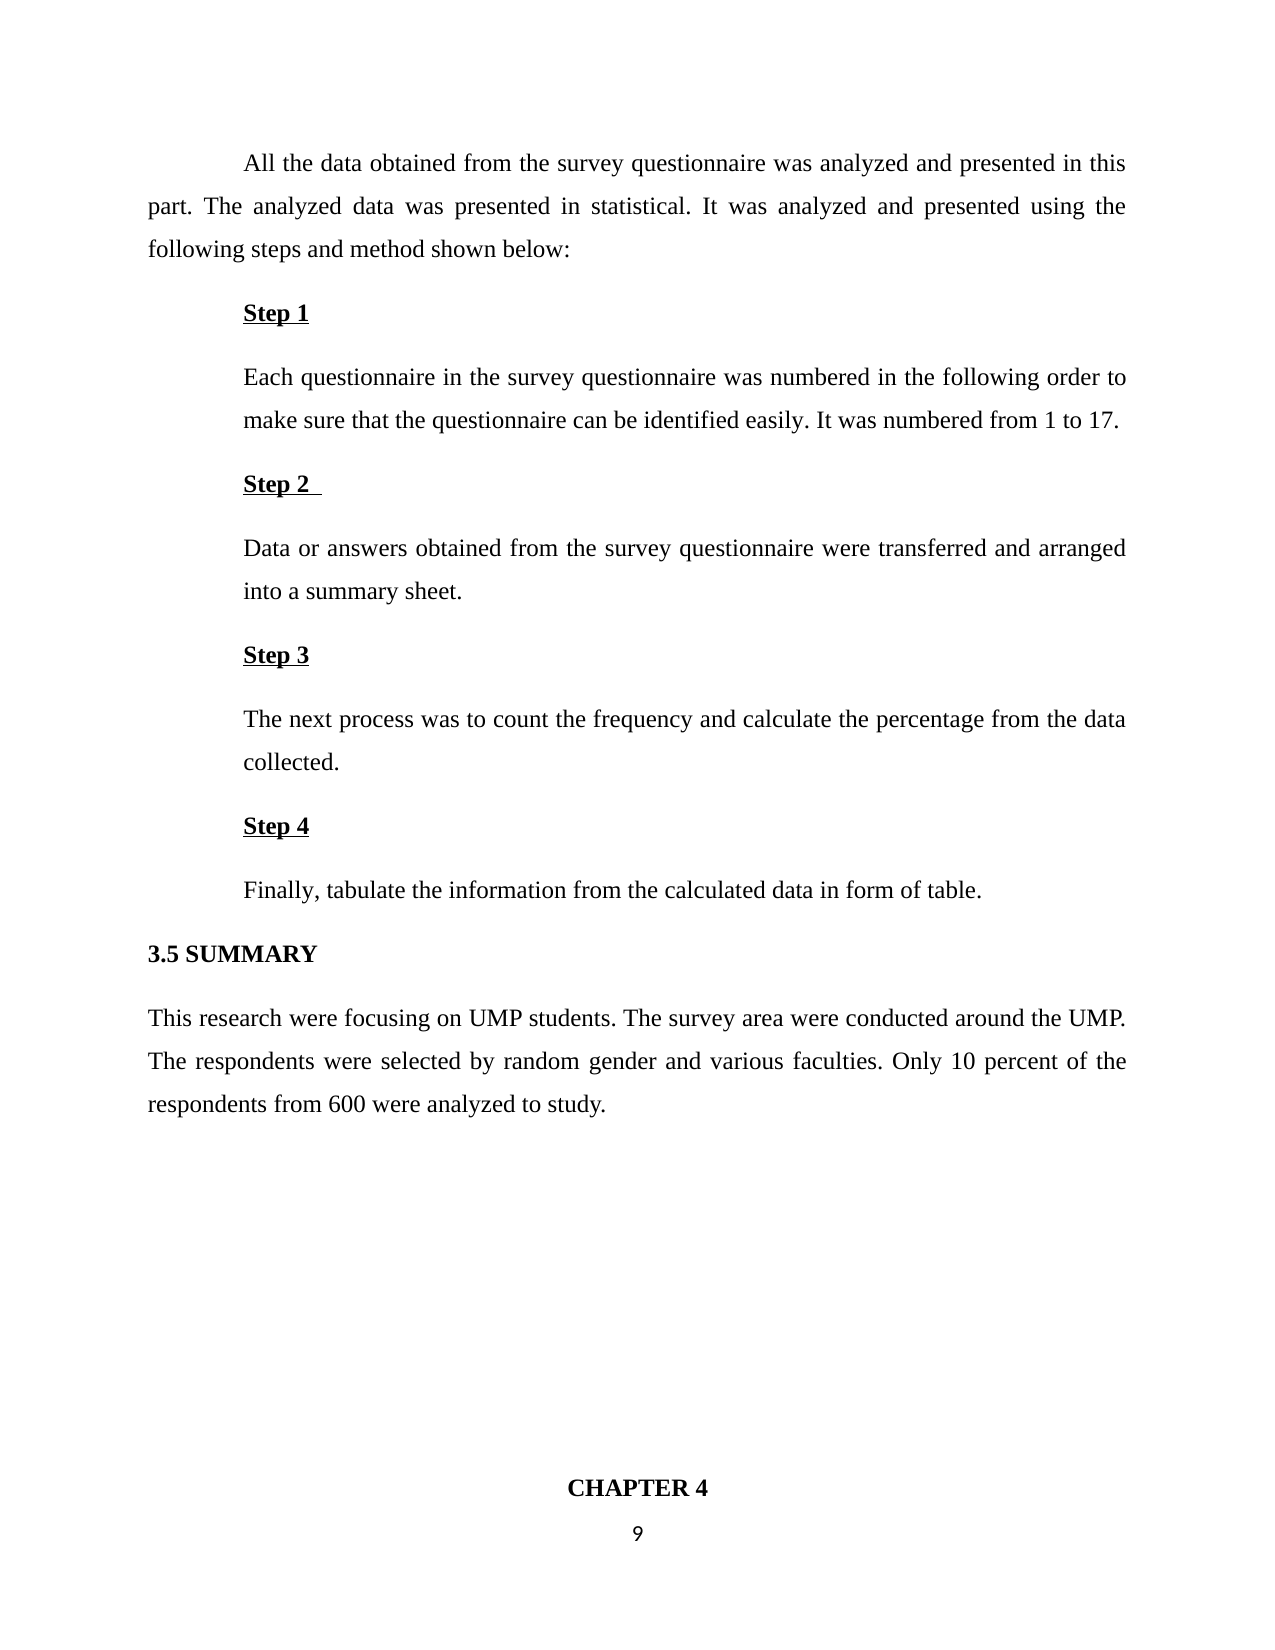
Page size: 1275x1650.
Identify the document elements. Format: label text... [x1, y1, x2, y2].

text Step 1 [148, 298, 1127, 327]
text Step 2 [243, 469, 1127, 498]
text All the data obtained from the survey questionnaire was analyzed and presented in this part. The analyzed data was presented in statistical. It was analyzed and presented using the following steps and method shown below: [148, 148, 1127, 263]
text This research were focusing on UMP students. The survey area were conducted around the UMP. The respondents were selected by random gender and various faculties. Only 10 percent of the respondents from 600 were analyzed to study. [148, 1003, 1127, 1118]
text The next process was to count the frequency and calculate the percentage from the data collected. [243, 704, 1127, 776]
text Step 4 [243, 811, 1127, 840]
text 3.5 SUMMARY [148, 939, 1127, 968]
text Finally, tabulate the information from the calculated data in form of table. [148, 875, 1127, 904]
text Data or answers obtained from the survey questionnaire were transferred and arranged into a summary sheet. [243, 533, 1127, 605]
text Step 3 [243, 640, 1127, 669]
text CHAPTER 4 [148, 1473, 1127, 1502]
text Each questionnaire in the survey questionnaire was numbered in the following order to make sure that the questionnaire can be identified easily. It was numbered from 1 to 17. [243, 362, 1127, 434]
